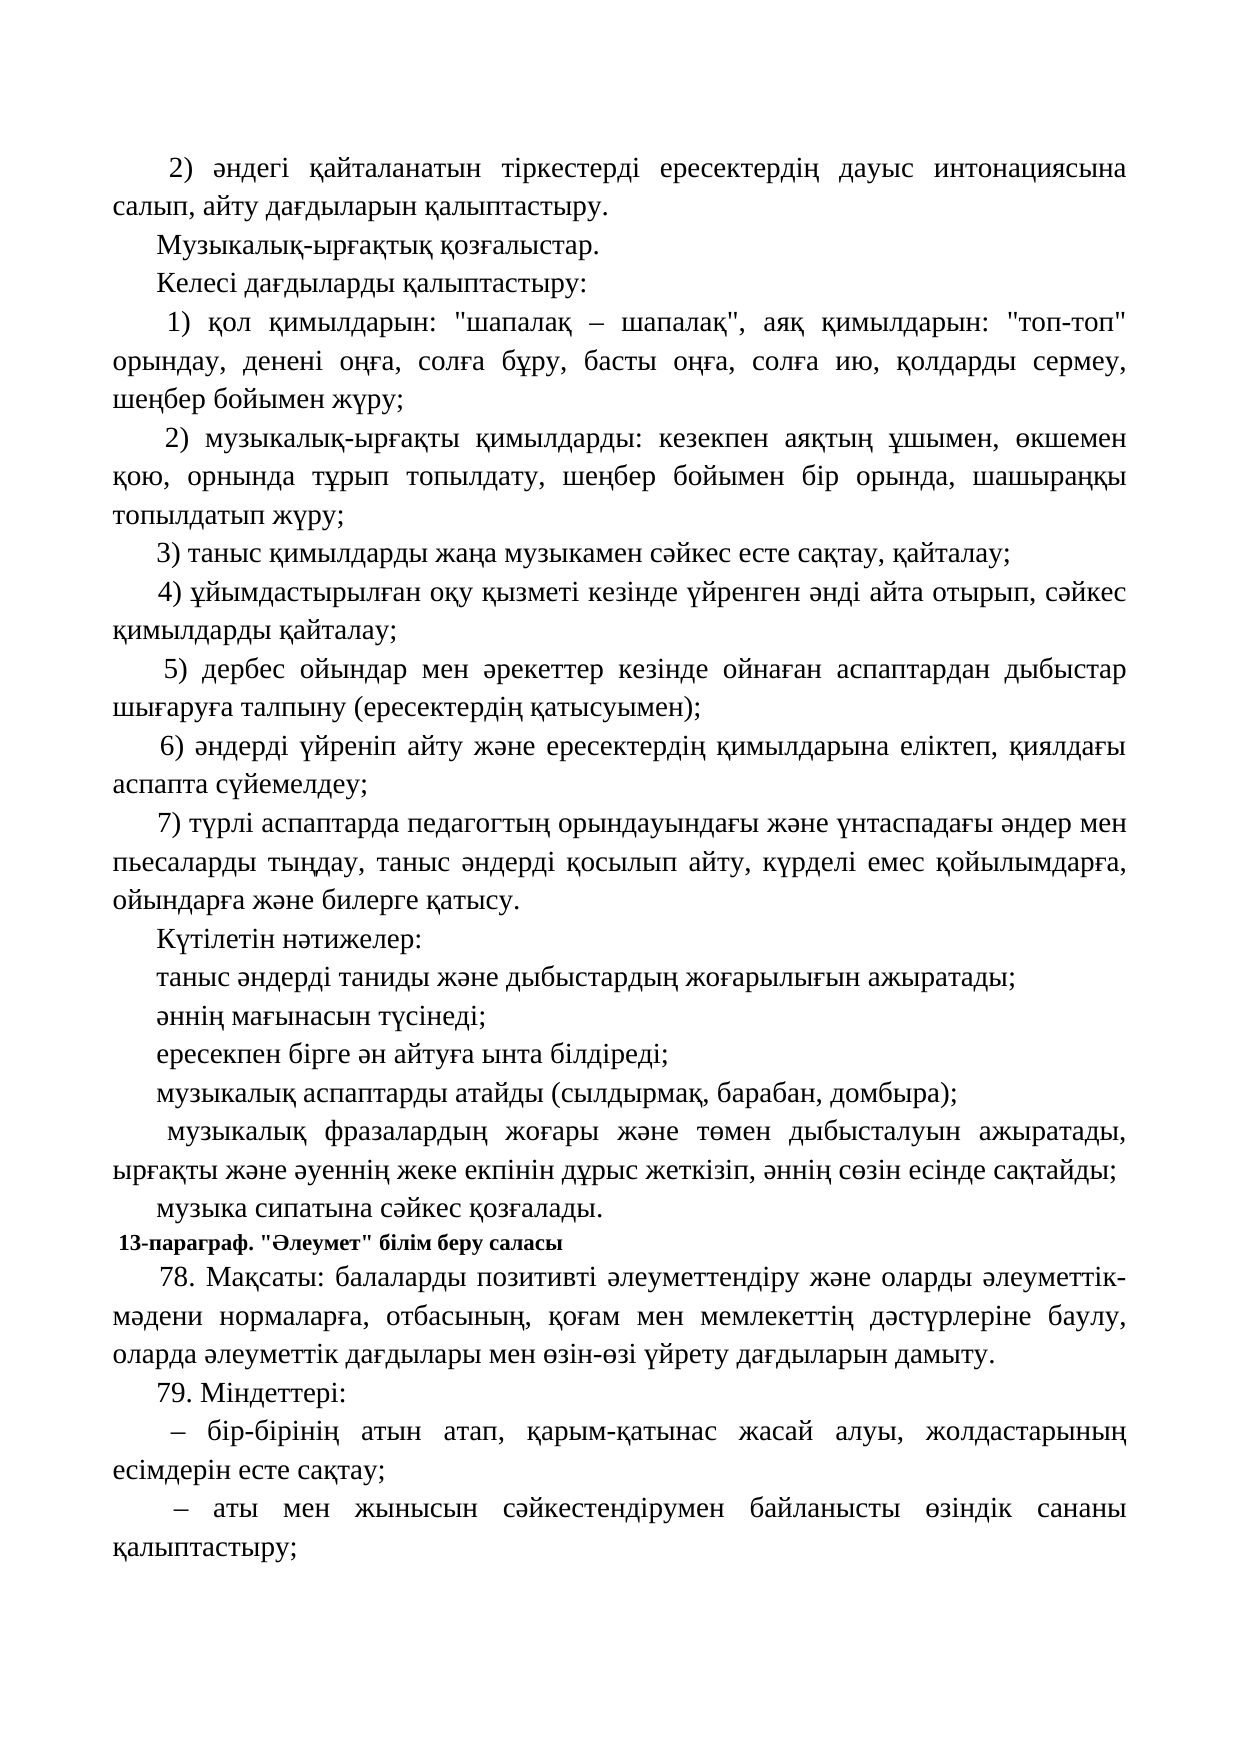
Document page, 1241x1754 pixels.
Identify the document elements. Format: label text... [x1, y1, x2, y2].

text 2) музыкалық-ырғақты қимылдарды: кезекпен аяқтың ұшымен, өкшемен қою, орнында тұрып топылдату, шеңбер бойымен бір орында, шашыраңқы топылдатып жүру; [112, 420, 1128, 530]
text 1) қол қимылдарын: "шапалақ – шапалақ", аяқ қимылдарын: "топ-топ" орындау, денені оңға, солға бұру, басты оңға, солға ию, қолдарды сермеу, шеңбер бойымен жүру; [112, 304, 1128, 415]
text музыкалық аспаптарды атайды (сылдырмақ, барабан, домбыра); [112, 1075, 1128, 1108]
text Келесі дағдыларды қалыптастыру: [112, 266, 1128, 299]
text 13-параграф. "Әлеумет" білім беру саласы [112, 1229, 1128, 1256]
text – аты мен жынысын сәйкестендірумен байланысты өзіндік сананы қалыптастыру; [112, 1491, 1128, 1563]
text 79. Міндеттері: [112, 1375, 1128, 1408]
text 4) ұйымдастырылған оқу қызметі кезінде үйренген әнді айта отырып, сәйкес қимылдарды қайталау; [112, 574, 1128, 646]
text ересекпен бірге ән айтуға ынта білдіреді; [112, 1036, 1128, 1070]
text 5) дербес ойындар мен әрекеттер кезінде ойнаған аспаптардан дыбыстар шығаруға талпыну (ересектердің қатысуымен); [112, 651, 1128, 723]
text 6) әндерді үйреніп айту және ересектердің қимылдарына еліктеп, қиялдағы аспапта сүйемелдеу; [112, 728, 1128, 800]
text 7) түрлі аспаптарда педагогтың орындауындағы және үнтаспадағы әндер мен пьесаларды тыңдау, таныс әндерді қосылып айту, күрделі емес қойылымдарға, ойындарға және билерге қатысу. [112, 805, 1128, 916]
text әннің мағынасын түсінеді; [112, 998, 1128, 1031]
text – бір-бірінің атын атап, қарым-қатынас жасай алуы, жолдастарының есімдерін есте сақтау; [112, 1413, 1128, 1486]
text Музыкалық-ырғақтық қозғалыстар. [112, 227, 1128, 261]
text таныс әндерді таниды және дыбыстардың жоғарылығын ажыратады; [112, 959, 1128, 993]
text музыка сипатына сәйкес қозғалады. [112, 1191, 1128, 1224]
text 2) әндегі қайталанатын тіркестерді ересектердің дауыс интонациясына салып, айту дағдыларын қалыптастыру. [112, 150, 1128, 222]
text музыкалық фразалардың жоғары және төмен дыбысталуын ажыратады, ырғақты және әуеннің жеке екпінін дұрыс жеткізіп, әннің сөзін есінде сақтайды; [112, 1113, 1128, 1186]
text 78. Мақсаты: балаларды позитивті әлеуметтендіру және оларды әлеуметтік-мәдени нормаларға, отбасының, қоғам мен мемлекеттің дәстүрлеріне баулу, оларда әлеуметтік дағдылары мен өзін-өзі үйрету дағдыларын дамыту. [112, 1259, 1128, 1370]
text 3) таныс қимылдарды жаңа музыкамен сәйкес есте сақтау, қайталау; [112, 535, 1128, 569]
text Күтілетін нәтижелер: [112, 921, 1128, 954]
